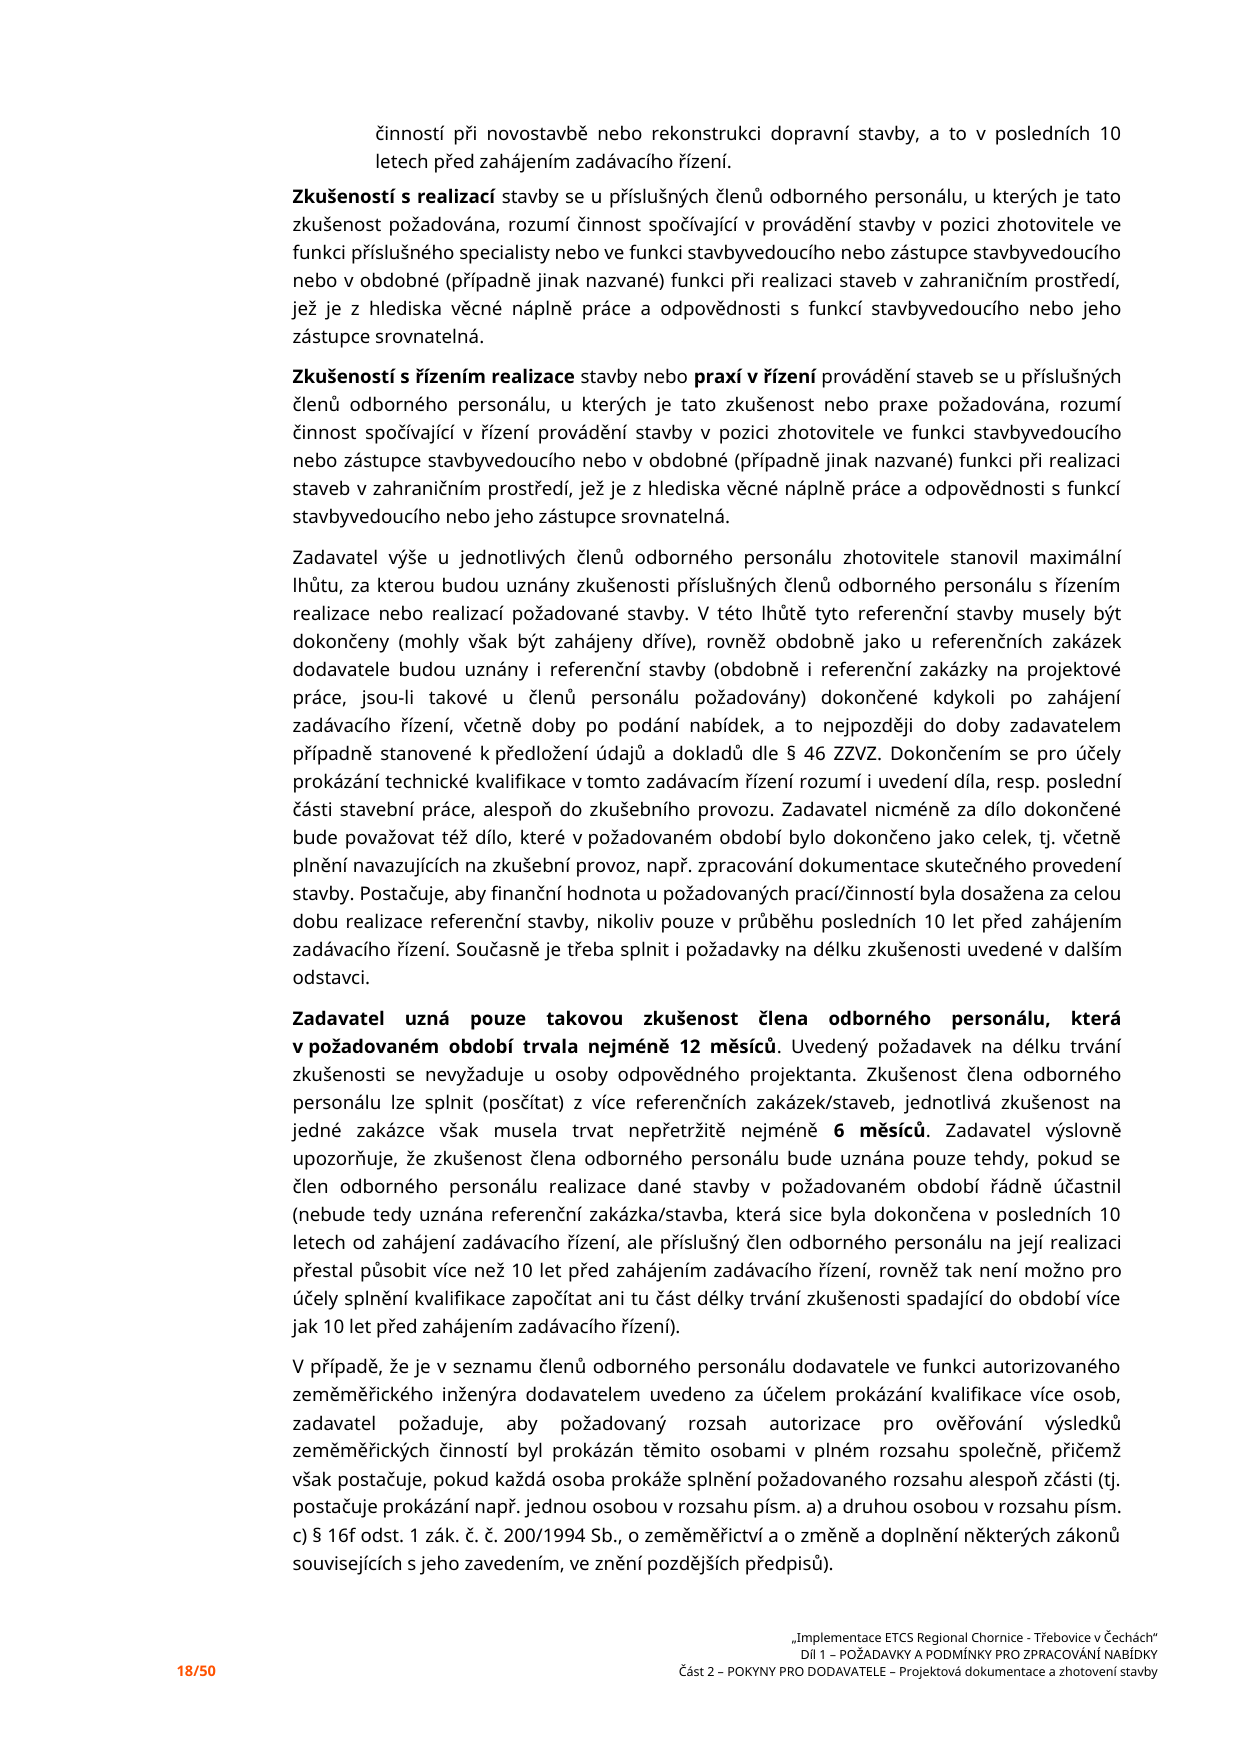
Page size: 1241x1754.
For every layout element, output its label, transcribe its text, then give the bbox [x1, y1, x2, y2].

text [328, 121, 1122, 174]
text Zkušeností s řízením realizace stavby nebo praxí v řízení provádění staveb se u příslušných členů odborného personálu, u kterých je tato zkušenost nebo praxe požadována, rozumí činnost spočívající v řízení provádění stavby v pozici zhotovitele ve funkci stavbyvedoucího nebo zástupce stavbyvedoucího nebo v obdobné (případně jinak nazvané) funkci při realizaci staveb v zahraničním prostředí, jež je z hlediska věcné náplně práce a odpovědnosti s funkcí stavbyvedoucího nebo jeho zástupce srovnatelná. [292, 363, 1122, 529]
text Zadavatel uzná pouze takovou zkušenost člena odborného personálu, která v požadovaném období trvala nejméně 12 měsíců. Uvedený požadavek na délku trvání zkušenosti se nevyžaduje u osoby odpovědného projektanta. Zkušenost člena odborného personálu lze splnit (posčítat) z více referenčních zakázek/staveb, jednotlivá zkušenost na jedné zakázce však musela trvat nepřetržitě nejméně 6 měsíců. Zadavatel výslovně upozorňuje, že zkušenost člena odborného personálu bude uznána pouze tehdy, pokud se člen odborného personálu realizace dané stavby v požadovaném období řádně účastnil (nebude tedy uznána referenční zakázka/stavba, která sice byla dokončena v posledních 10 letech od zahájení zadávacího řízení, ale příslušný člen odborného personálu na její realizaci přestal působit více než 10 let před zahájením zadávacího řízení, rovněž tak není možno pro účely splnění kvalifikace započítat ani tu část délky trvání zkušenosti spadající do období více jak 10 let před zahájením zadávacího řízení). [292, 1005, 1122, 1339]
text V případě, že je v seznamu členů odborného personálu dodavatele ve funkci autorizovaného zeměměřického inženýra dodavatelem uvedeno za účelem prokázání kvalifikace více osob, zadavatel požaduje, aby požadovaný rozsah autorizace pro ověřování výsledků zeměměřických činností byl prokázán těmito osobami v plném rozsahu společně, přičemž však postačuje, pokud každá osoba prokáže splnění požadovaného rozsahu alespoň zčásti (tj. postačuje prokázání např. jednou osobou v rozsahu písm. a) a druhou osobou v rozsahu písm. c) § 16f odst. 1 zák. č. č. 200/1994 Sb., o zeměměřictví a o změně a doplnění některých zákonů souvisejících s jeho zavedením, ve znění pozdějších předpisů). [292, 1354, 1122, 1575]
text Zadavatel výše u jednotlivých členů odborného personálu zhotovitele stanovil maximální lhůtu, za kterou budou uznány zkušenosti příslušných členů odborného personálu s řízením realizace nebo realizací požadované stavby. V této lhůtě tyto referenční stavby musely být dokončeny (mohly však být zahájeny dříve), rovněž obdobně jako u referenčních zakázek dodavatele budou uznány i referenční stavby (obdobně i referenční zakázky na projektové práce, jsou-li takové u členů personálu požadovány) dokončené kdykoli po zahájení zadávacího řízení, včetně doby po podání nabídek, a to nejpozději do doby zadavatelem případně stanovené k předložení údajů a dokladů dle § 46 ZZVZ. Dokončením se pro účely prokázání technické kvalifikace v tomto zadávacím řízení rozumí i uvedení díla, resp. poslední části stavební práce, alespoň do zkušebního provozu. Zadavatel nicméně za dílo dokončené bude považovat též dílo, které v požadovaném období bylo dokončeno jako celek, tj. včetně plnění navazujících na zkušební provoz, např. zpracování dokumentace skutečného provedení stavby. Postačuje, aby finanční hodnota u požadovaných prací/činností byla dosažena za celou dobu realizace referenční stavby, nikoliv pouze v průběhu posledních 10 let před zahájením zadávacího řízení. Současně je třeba splnit i požadavky na délku zkušenosti uvedené v dalším odstavci. [292, 544, 1122, 990]
text Zkušeností s realizací stavby se u příslušných členů odborného personálu, u kterých je tato zkušenost požadována, rozumí činnost spočívající v provádění stavby v pozici zhotovitele ve funkci příslušného specialisty nebo ve funkci stavbyvedoucího nebo zástupce stavbyvedoucího nebo v obdobné (případně jinak nazvané) funkci při realizaci staveb v zahraničním prostředí, jež je z hlediska věcné náplně práce a odpovědnosti s funkcí stavbyvedoucího nebo jeho zástupce srovnatelná. [292, 183, 1122, 348]
